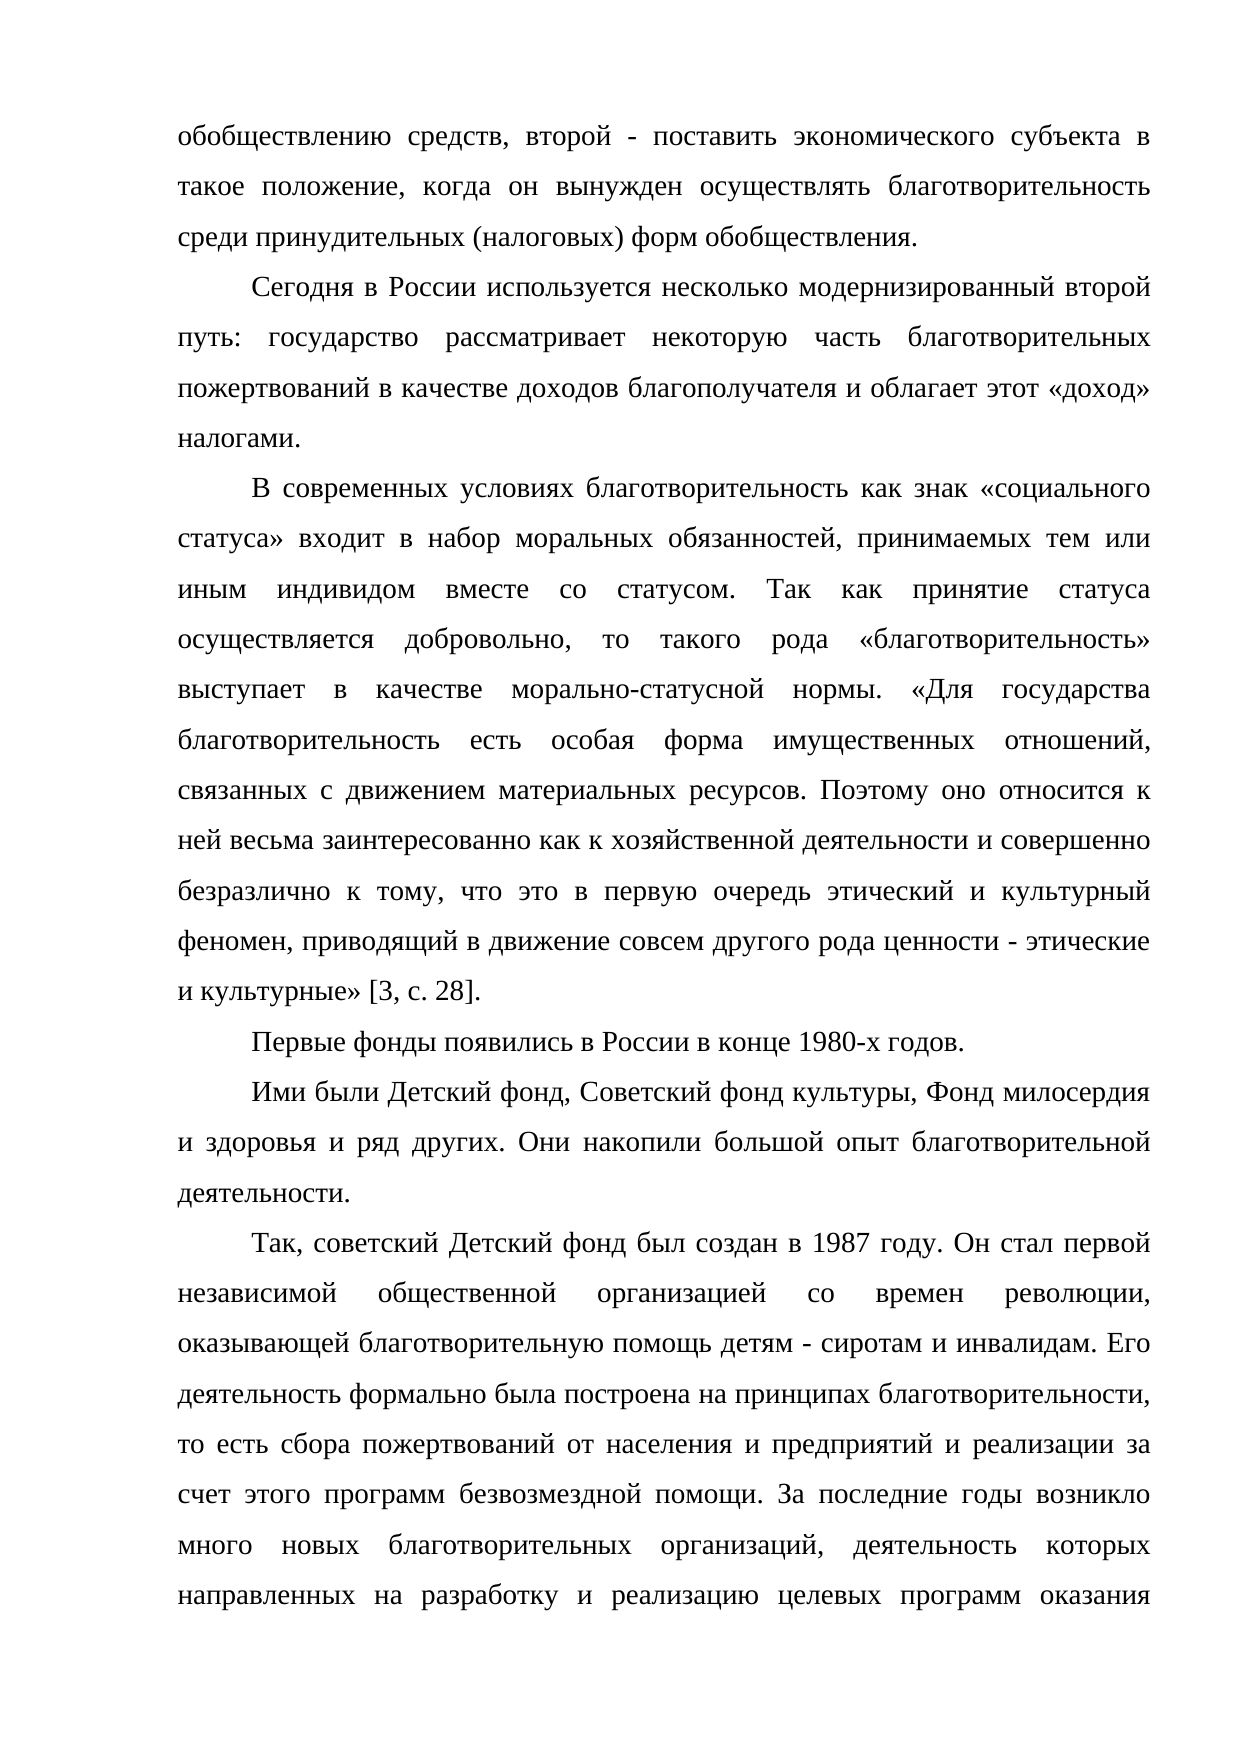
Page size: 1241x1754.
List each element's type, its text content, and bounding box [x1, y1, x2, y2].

text Ими были Детский фонд, Советский фонд культуры, Фонд милосердия и здоровья и ряд других. Они накопили большой опыт благотворительной деятельности. [177, 1074, 1152, 1208]
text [177, 118, 1152, 252]
text В современных условиях благотворительность как знак «социального статуса» входит в набор моральных обязанностей, принимаемых тем или иным индивидом вместе со статусом. Так как принятие статуса осуществляется добровольно, то такого рода «благотворительность» выступает в качестве морально-статусной нормы. «Для государства благотворительность есть особая форма имущественных отношений, связанных с движением материальных ресурсов. Поэтому оно относится к ней весьма заинтересованно как к хозяйственной деятельности и совершенно безразлично к тому, что это в первую очередь этический и культурный феномен, приводящий в движение совсем другого рода ценности - этические и культурные» [3, с. 28]. [177, 470, 1152, 1007]
text Первые фонды появились в России в конце 1980-х годов. [177, 1024, 1152, 1057]
text Сегодня в России используется несколько модернизированный второй путь: государство рассматривает некоторую часть благотворительных пожертвований в качестве доходов благополучателя и облагает этот «доход» налогами. [177, 269, 1152, 453]
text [177, 1225, 1152, 1611]
